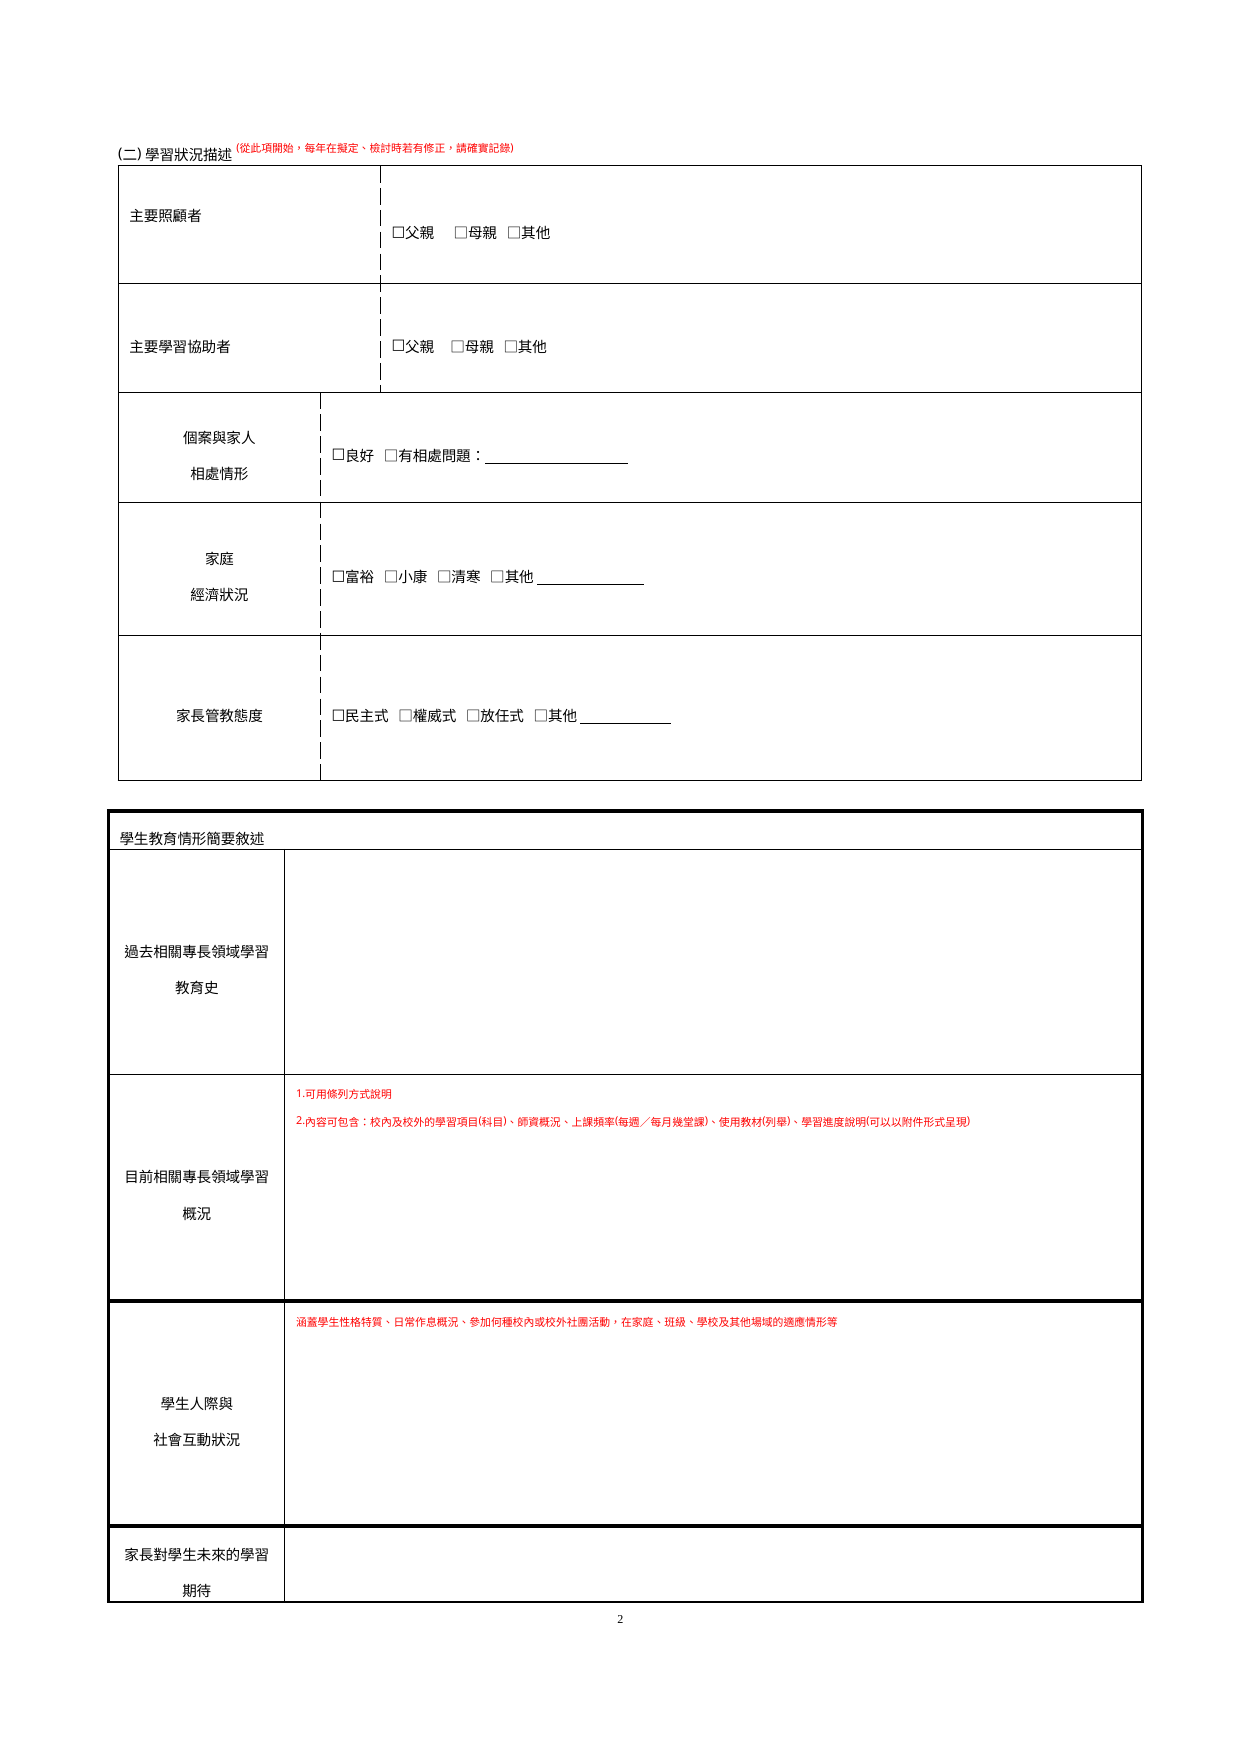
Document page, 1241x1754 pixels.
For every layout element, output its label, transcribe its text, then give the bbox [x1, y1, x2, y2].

table_cell 1.可用條列方式說明 2.內容可包含：校內及校外的學習項目(科目)、師資概況、上課頻率(每週／每月幾堂課)、使用教材(列舉)、學習進度說明(可以以附件形式呈現) [285, 1075, 1141, 1299]
table_cell 過去相關專長領域學習教育史 [110, 850, 284, 1074]
table_cell [285, 1528, 1141, 1601]
table_header 學生教育情形簡要敘述 [110, 813, 1141, 849]
table_cell [285, 850, 1141, 1074]
table_cell 家庭 經濟狀況 [119, 503, 320, 634]
table_cell □富裕 □小康 □清寒 □其他 [320, 503, 1141, 634]
table_cell 家長管教態度 [119, 636, 320, 780]
table_cell 家長對學生未來的學習期待 [110, 1528, 284, 1601]
table_header 主要照顧者 [119, 166, 380, 283]
table_cell 個案與家人 相處情形 [119, 393, 320, 502]
table_cell 學生人際與 社會互動狀況 [110, 1303, 284, 1524]
table_cell □民主式 □權威式 □放任式 □其他 [320, 636, 1141, 780]
table_cell □父親 □母親 □其他 [380, 284, 1141, 392]
table_header □父親 □母親 □其他 [380, 166, 1141, 283]
table_cell 涵蓋學生性格特質、日常作息概況、參加何種校內或校外社團活動，在家庭、班級、學校及其他場域的適應情形等 [285, 1303, 1141, 1524]
table_cell 目前相關專長領域學習概況 [110, 1075, 284, 1299]
table_cell □良好 □有相處問題： [320, 393, 1141, 502]
table_cell 主要學習協助者 [119, 284, 380, 392]
text (二) 學習狀況描述 (從此項開始，每年在擬定、檢討時若有修正，請確實記錄) [118, 129, 1122, 165]
